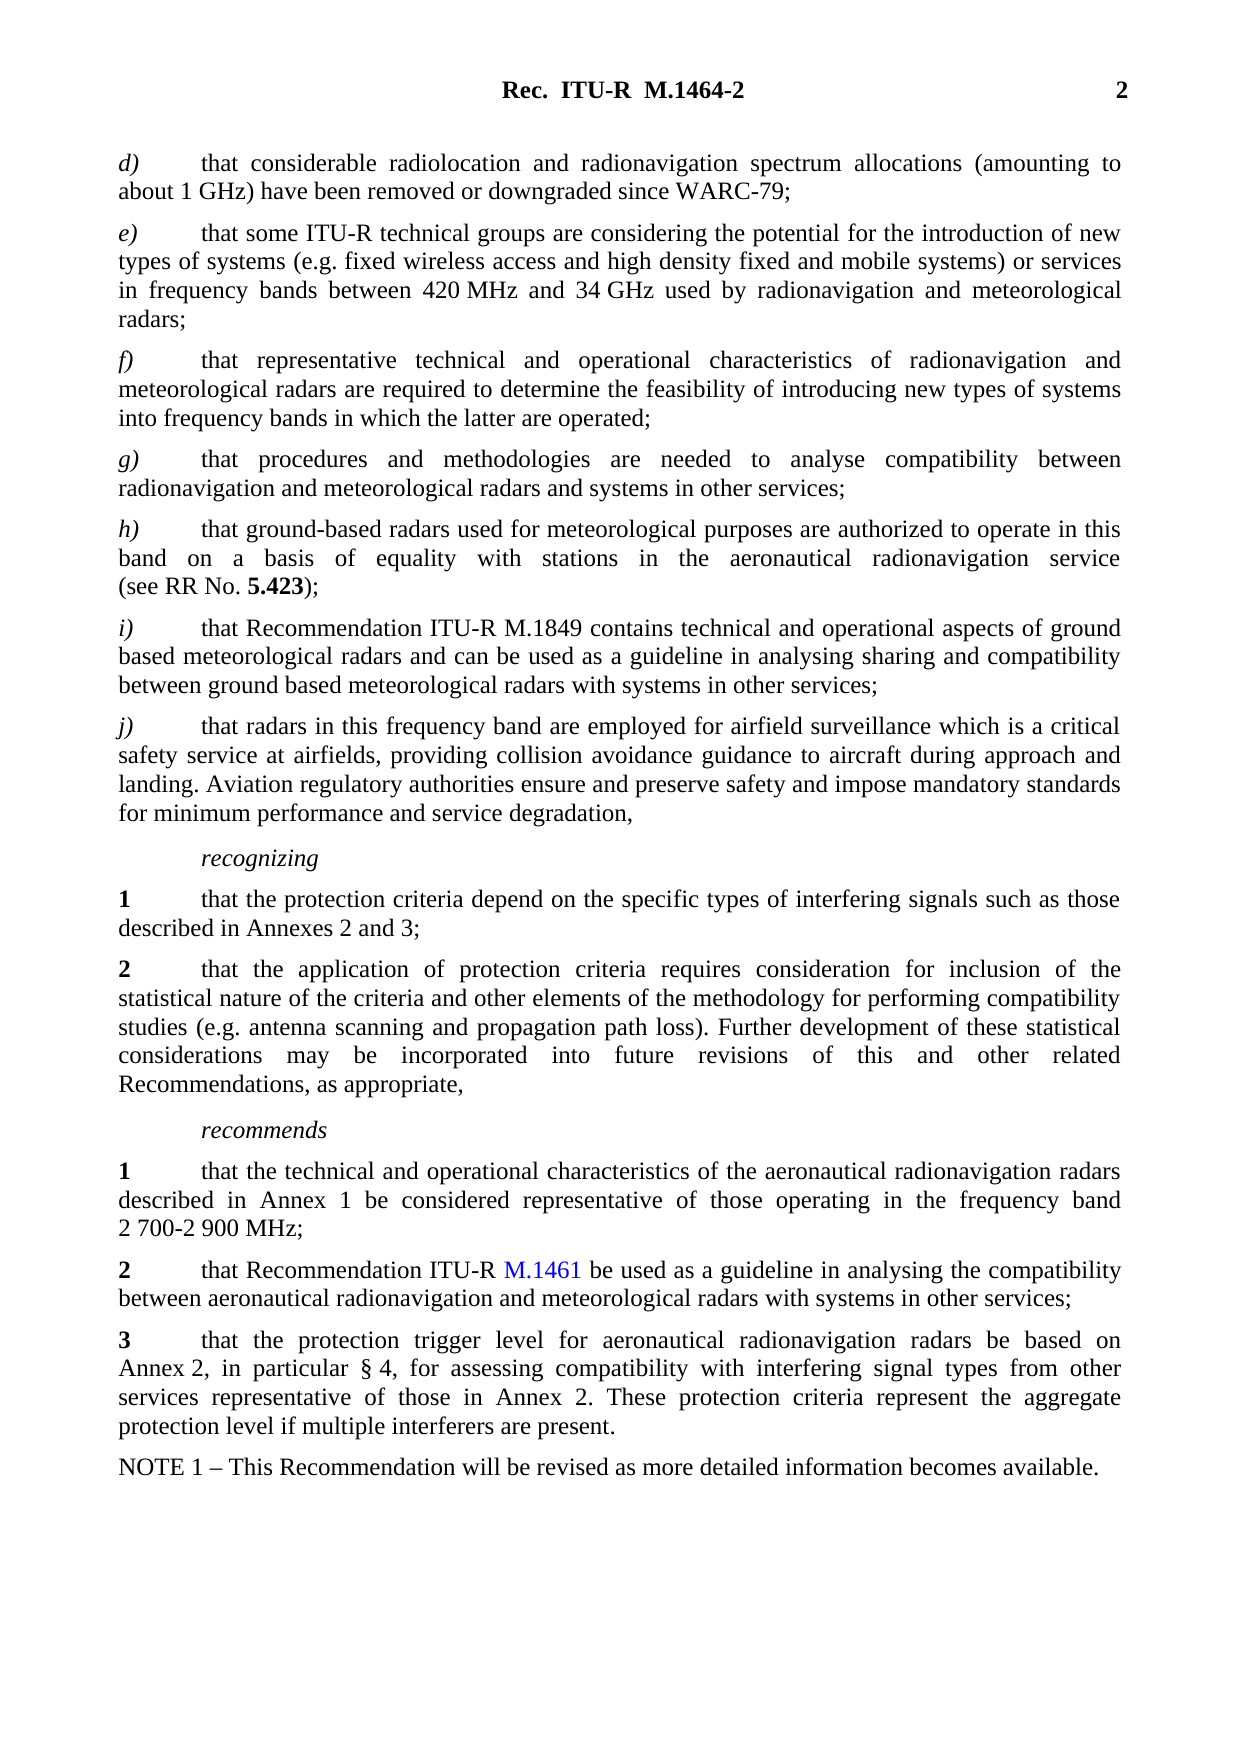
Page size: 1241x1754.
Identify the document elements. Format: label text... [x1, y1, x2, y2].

text recognizing [201, 843, 1122, 872]
text recommends [201, 1115, 1122, 1143]
text 3 that the protection trigger level for aeronautical radionavigation radars be based on Annex 2, in particular § 4, for assessing compatibility with interfering signal types from other services representative of those in Annex 2. These protection criteria represent the aggregate protection level if multiple interferers are present. [118, 1325, 1122, 1440]
text NOTE 1 – This Recommendation will be revised as more detailed information becomes available. [118, 1452, 1122, 1481]
text d) that considerable radiolocation and radionavigation spectrum allocations (amounting to about 1 GHz) have been removed or downgraded since WARC-79; [118, 148, 1122, 205]
text g) that procedures and methodologies are needed to analyse compatibility between radionavigation and meteorological radars and systems in other services; [118, 444, 1122, 501]
text 1 that the protection criteria depend on the specific types of interfering signals such as those described in Annexes 2 and 3; [118, 884, 1122, 942]
text 2 that the application of protection criteria requires consideration for inclusion of the statistical nature of the criteria and other elements of the methodology for performing compatibility studies (e.g. antenna scanning and propagation path loss). Further development of these statistical considerations may be incorporated into future revisions of this and other related Recommendations, as appropriate, [118, 954, 1122, 1098]
text i) that Recommendation ITU-R M.1849 contains technical and operational aspects of ground based meteorological radars and can be used as a guideline in analysing sharing and compatibility between ground based meteorological radars with systems in other services; [118, 613, 1122, 699]
text f) that representative technical and operational characteristics of radionavigation and meteorological radars are required to determine the feasibility of introducing new types of systems into frequency bands in which the latter are operated; [118, 345, 1122, 431]
text j) that radars in this frequency band are employed for airfield surveillance which is a critical safety service at airfields, providing collision avoidance guidance to aircraft during approach and landing. Aviation regulatory authorities ensure and preserve safety and impose mandatory standards for minimum performance and service degradation, [118, 711, 1122, 826]
text 1 that the technical and operational characteristics of the aeronautical radionavigation radars described in Annex 1 be considered representative of those operating in the frequency band 2 700-2 900 MHz; [118, 1156, 1122, 1242]
text e) that some ITU-R technical groups are considering the potential for the introduction of new types of systems (e.g. fixed wireless access and high density fixed and mobile systems) or services in frequency bands between 420 MHz and 34 GHz used by radionavigation and meteorological radars; [118, 218, 1122, 333]
text 2 that Recommendation ITU-R M.1461 be used as a guideline in analysing the compatibility between aeronautical radionavigation and meteorological radars with systems in other services; [118, 1255, 1122, 1312]
text h) that ground-based radars used for meteorological purposes are authorized to operate in this band on a basis of equality with stations in the aeronautical radionavigation service (see RR No. 5.423); [118, 514, 1122, 600]
